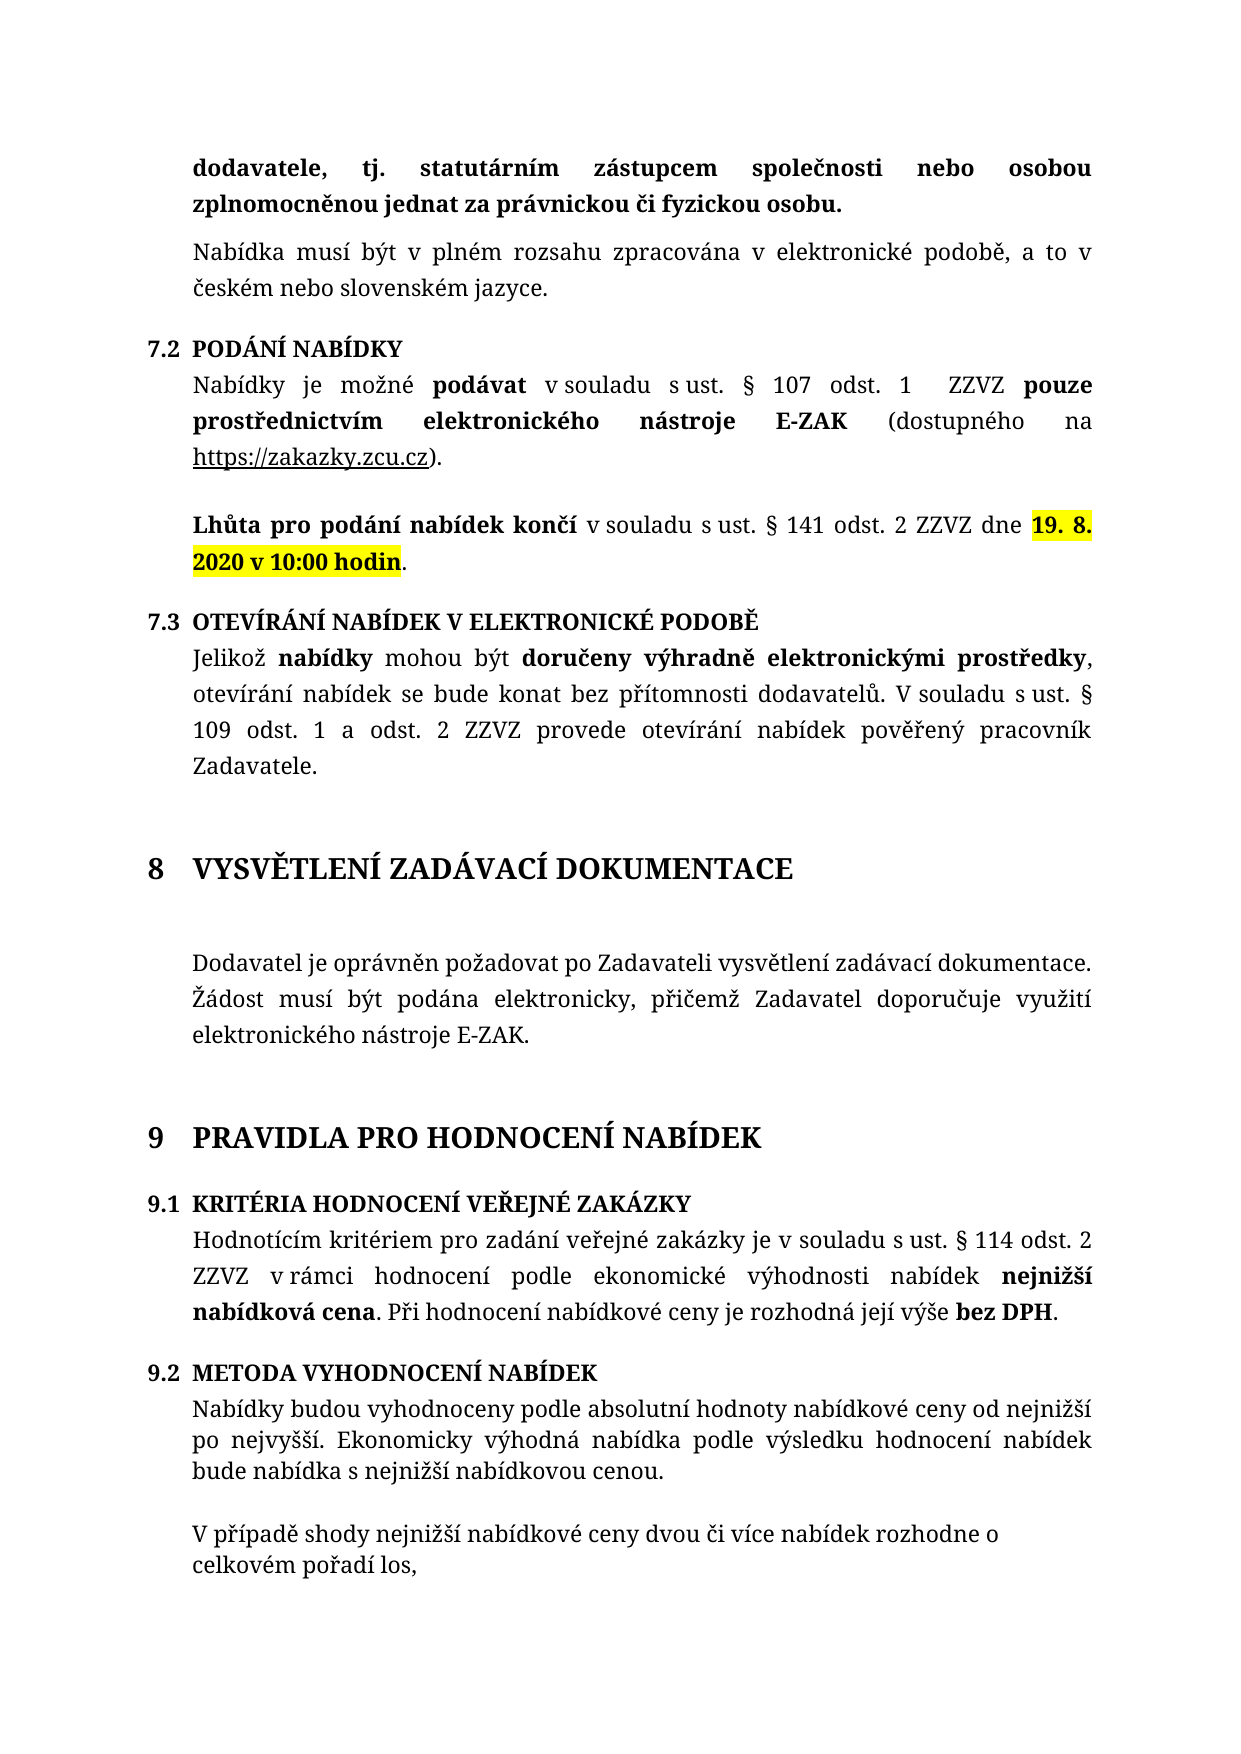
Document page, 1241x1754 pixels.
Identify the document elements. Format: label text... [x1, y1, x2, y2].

subtitle VYSVĚTLENÍ ZADÁVACÍ DOKUMENTACE [148, 848, 1093, 888]
text Nabídky je možné podávat v souladu s ust. § 107 odst. 1 ZZVZ pouze prostřednictvím elektronického nástroje E-ZAK (dostupného na https://zakazky.zcu.cz). [193, 369, 1093, 472]
text Jelikož nabídky mohou být doručeny výhradně elektronickými prostředky, otevírání nabídek se bude konat bez přítomnosti dodavatelů. V souladu s ust. § 109 odst. 1 a odst. 2 ZZVZ provede otevírání nabídek pověřený pracovník Zadavatele. [193, 642, 1093, 781]
subtitle PODÁNÍ NABÍDKY [147, 333, 1093, 364]
text Nabídka musí být v plném rozsahu zpracována v elektronické podobě, a to v českém nebo slovenském jazyce. [193, 236, 1093, 303]
text Lhůta pro podání nabídek končí v souladu s ust. § 141 odst. 2 ZZVZ dne 19. 8. 2020 v 10:00 hodin. [193, 509, 1093, 577]
subtitle OTEVÍRÁNÍ NABÍDEK V ELEKTRONICKÉ PODOBĚ [148, 606, 1093, 638]
text Hodnotícím kritériem pro zadání veřejné zakázky je v souladu s ust. § 114 odst. 2 ZZVZ v rámci hodnocení podle ekonomické výhodnosti nabídek nejnižší nabídková cena. Při hodnocení nabídkové ceny je rozhodná její výše bez DPH. [193, 1224, 1093, 1327]
text Dodavatel je oprávněn požadovat po Zadavateli vysvětlení zadávací dokumentace. Žádost musí být podána elektronicky, přičemž Zadavatel doporučuje využití elektronického nástroje E-ZAK. [192, 947, 1093, 1050]
text V případě shody nejnižší nabídkové ceny dvou či více nabídek rozhodne o celkovém pořadí los, [192, 1518, 1093, 1580]
subtitle PRAVIDLA PRO HODNOCENÍ NABÍDEK [148, 1117, 1093, 1157]
subtitle METODA VYHODNOCENÍ NABÍDEK [147, 1357, 1093, 1388]
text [192, 152, 1093, 219]
subtitle KRITÉRIA HODNOCENÍ VEŘEJNÉ ZAKÁZKY [147, 1188, 1093, 1219]
text Nabídky budou vyhodnoceny podle absolutní hodnoty nabídkové ceny od nejnižší po nejvyšší. Ekonomicky výhodná nabídka podle výsledku hodnocení nabídek bude nabídka s nejnižší nabídkovou cenou. [192, 1393, 1093, 1487]
